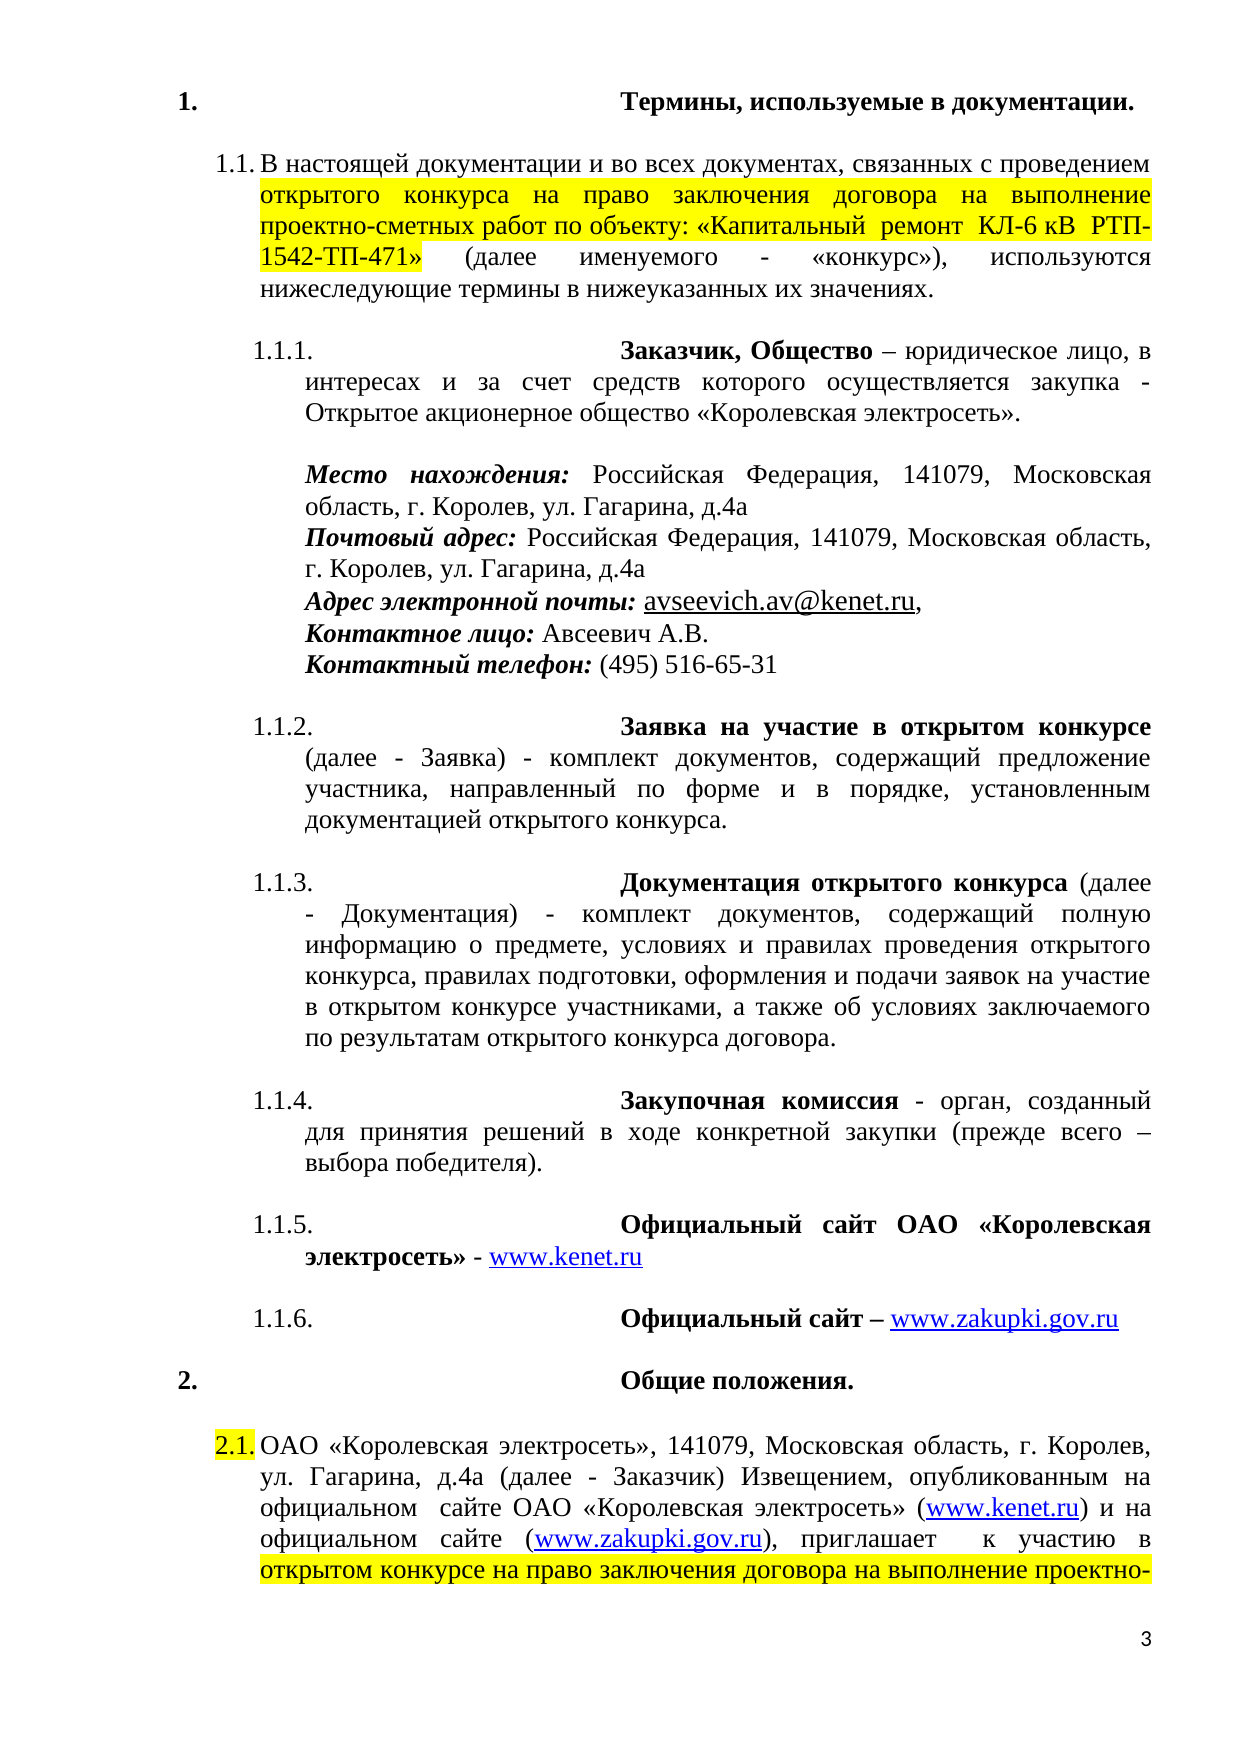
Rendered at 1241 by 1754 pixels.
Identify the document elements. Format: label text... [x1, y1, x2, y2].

list Место нахождения: Российская Федерация, 141079, Московская область, г. Королев, ул. Гагарина, д.4а [305, 458, 1152, 521]
list Официальный сайт ОАО «Королевская электросеть» - www.kenet.ru [252, 1208, 1152, 1271]
list Официальный сайт – www.zakupki.gov.ru [252, 1302, 1152, 1333]
list Термины, используемые в документации. [177, 85, 1152, 116]
list Контактный телефон: (495) 516-65-31 [305, 648, 1152, 679]
list Контактное лицо: Авсеевич А.В. [305, 617, 1152, 648]
list Адрес электронной почты: avseevich.av@kenet.ru, [305, 583, 1152, 617]
list В настоящей документации и во всех документах, связанных с проведением открытого конкурса на право заключения договора на выполнение проектно-сметных работ по объекту: «Капитальный ремонт КЛ-6 кВ РТП-1542-ТП-471» (далее именуемого - «конкурс»), используются нижеследующие термины в нижеуказанных их значениях. [215, 147, 1152, 303]
list Заявка на участие в открытом конкурсе (далее - Заявка) - комплект документов, содержащий предложение участника, направленный по форме и в порядке, установленным документацией открытого конкурса. [252, 710, 1152, 835]
list Закупочная комиссия - орган, созданный для принятия решений в ходе конкретной закупки (прежде всего – выбора победителя). [252, 1084, 1152, 1177]
list Заказчик, Общество – юридическое лицо, в интересах и за счет средств которого осуществляется закупка - Открытое акционерное общество «Королевская электросеть». [252, 334, 1152, 427]
list Почтовый адрес: Российская Федерация, 141079, Московская область, г. Королев, ул. Гагарина, д.4а [305, 521, 1152, 583]
list Документация открытого конкурса (далее - Документация) - комплект документов, содержащий полную информацию о предмете, условиях и правилах проведения открытого конкурса, правилах подготовки, оформления и подачи заявок на участие в открытом конкурсе участниками, а также об условиях заключаемого по результатам открытого конкурса договора. [252, 866, 1152, 1053]
list Общие положения. [177, 1364, 1152, 1395]
